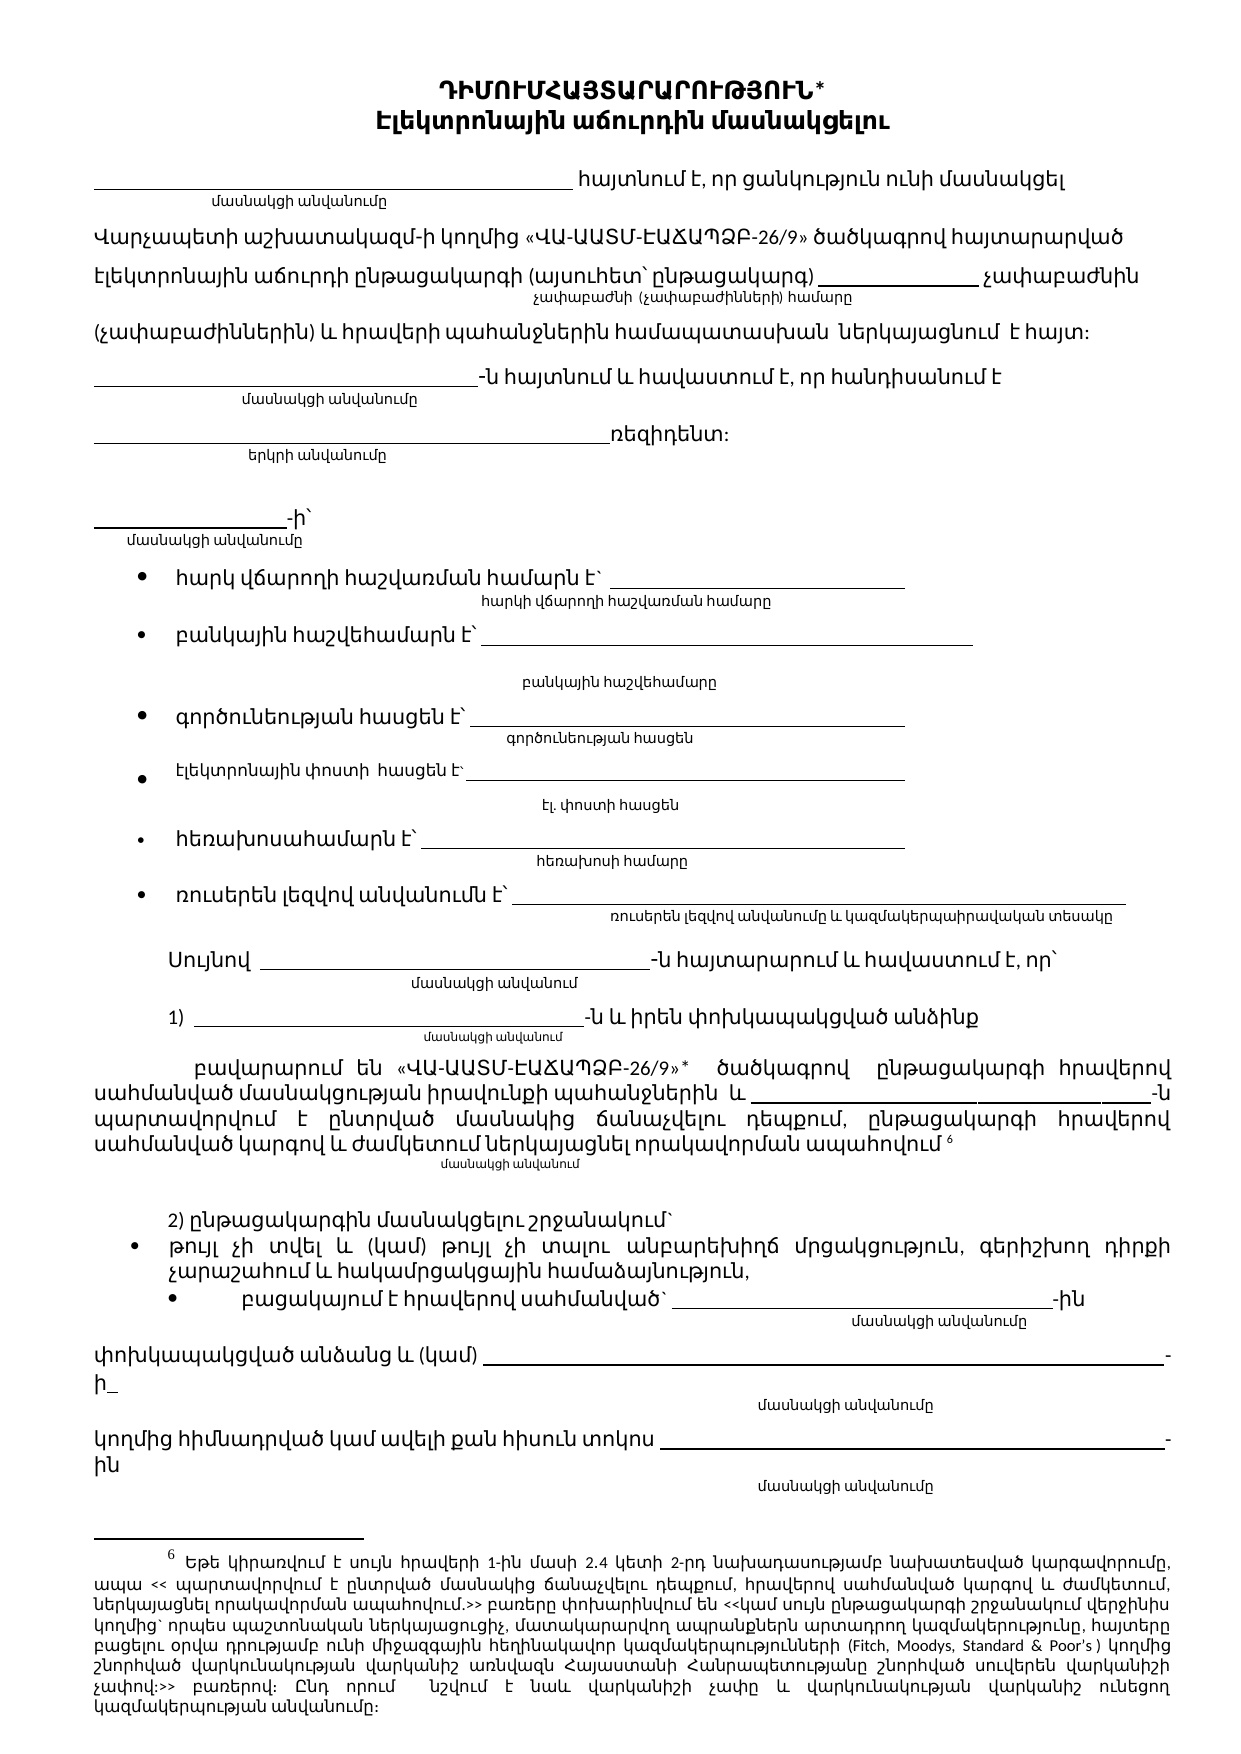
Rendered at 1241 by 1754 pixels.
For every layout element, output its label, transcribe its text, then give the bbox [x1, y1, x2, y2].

list հեռախոսահամարն է՝ [138, 826, 1171, 852]
text հեռախոսի համարը [462, 852, 1171, 882]
text Վարչապետի աշխատակազմ-ի կողմից «ՎԱ-ԱԱՏՄ-ԷԱՃԱՊՁԲ-26/9» ծածկագրով հայտարարված [94, 222, 1171, 251]
list թույլ չի տվել և (կամ) թույլ չի տալու անբարեխիղճ մրցակցություն, գերիշխող դիրքի չարաշահում և հակամրցակցային համաձայնություն, [131, 1233, 1171, 1284]
text ռուսերեն լեզվով անվանումը և կազմակերպաիրավական տեսակը [536, 908, 1171, 938]
text մասնակցի անվանումը [94, 531, 1171, 562]
text Սույնով -ն հայտարարում և հավաստում է, որ՝ [94, 943, 1171, 974]
list էլեկտրոնային փոստի հասցեն է՝ [138, 760, 1171, 796]
text կողմից հիմնադրված կամ ավելի քան հիսուն տոկոս -ին [94, 1426, 1171, 1477]
text երկրի անվանումը [94, 446, 1171, 477]
list հարկ վճարողի հաշվառման համարն է` [138, 562, 1171, 592]
text հայտնում է, որ ցանկություն ունի մասնակցել [94, 167, 1171, 192]
text ԴԻՄՈՒՄՀԱՅՏԱՐԱՐՈՒԹՅՈՒՆ* [94, 75, 1171, 106]
text -ն հայտնում և հավաստում է, որ հանդիսանում է [94, 360, 1171, 390]
text (չափաբաժիններին) և հրավերի պահանջներին համապատասխան ներկայացնում է հայտ: [94, 319, 1171, 344]
text մասնակցի անվանումը [94, 1312, 1171, 1342]
text հարկի վճարողի հաշվառման համարը [94, 592, 1171, 623]
text մասնակցի անվանում [94, 1157, 1171, 1182]
text 2) ընթացակարգին մասնակցելու շրջանակում` [94, 1208, 1171, 1233]
text բավարարում են «ՎԱ-ԱԱՏՄ-ԷԱՃԱՊՁԲ-26/9»* ծածկագրով ընթացակարգի հրավերով սահմանված մասնակցության իրավունքի պահանջներին և -ն պարտավորվում է ընտրված մասնակից ճանաչվելու դեպքում, ընթացակարգի հրավերով սահմանված կարգով և ժամկետում ներկայացնել որակավորման ապահովում [94, 1055, 1171, 1157]
text մասնակցի անվանումը [94, 1477, 1171, 1508]
text գործունեության հասցեն [94, 729, 1171, 760]
list բացակայում է հրավերով սահմանված` -ին [94, 1284, 1171, 1312]
text մասնակցի անվանում [94, 974, 1171, 1004]
text մասնակցի անվանումը [94, 390, 1171, 421]
list բանկային հաշվեհամարն է՝ [138, 623, 1171, 673]
text մասնակցի անվանումը [94, 1396, 1171, 1426]
list ռուսերեն լեզվով անվանումն է՝ [138, 882, 1171, 908]
text չափաբաժնի (չափաբաժինների) համարը [94, 289, 1171, 319]
text էլ. փոստի հասցեն [94, 796, 1171, 826]
text էլեկտրոնային աճուրդի ընթացակարգի (այսուհետ՝ ընթացակարգ) չափաբաժնին [94, 263, 1171, 289]
text մասնակցի անվանումը [94, 192, 1171, 222]
text -ի՝ [94, 506, 1171, 531]
list գործունեության հասցեն է՝ [138, 704, 1171, 729]
text մասնակցի անվանում [94, 1030, 1171, 1055]
text ռեզիդենտ: [94, 421, 1171, 446]
text 1) -ն և իրեն փոխկապակցված անձինք [94, 1004, 1171, 1030]
text փոխկապակցված անձանց և (կամ) -ի [94, 1342, 1171, 1396]
text բանկային հաշվեհամարը [94, 673, 1171, 704]
subtitle Էլեկտրոնային աճուրդին մասնակցելու [94, 106, 1171, 136]
